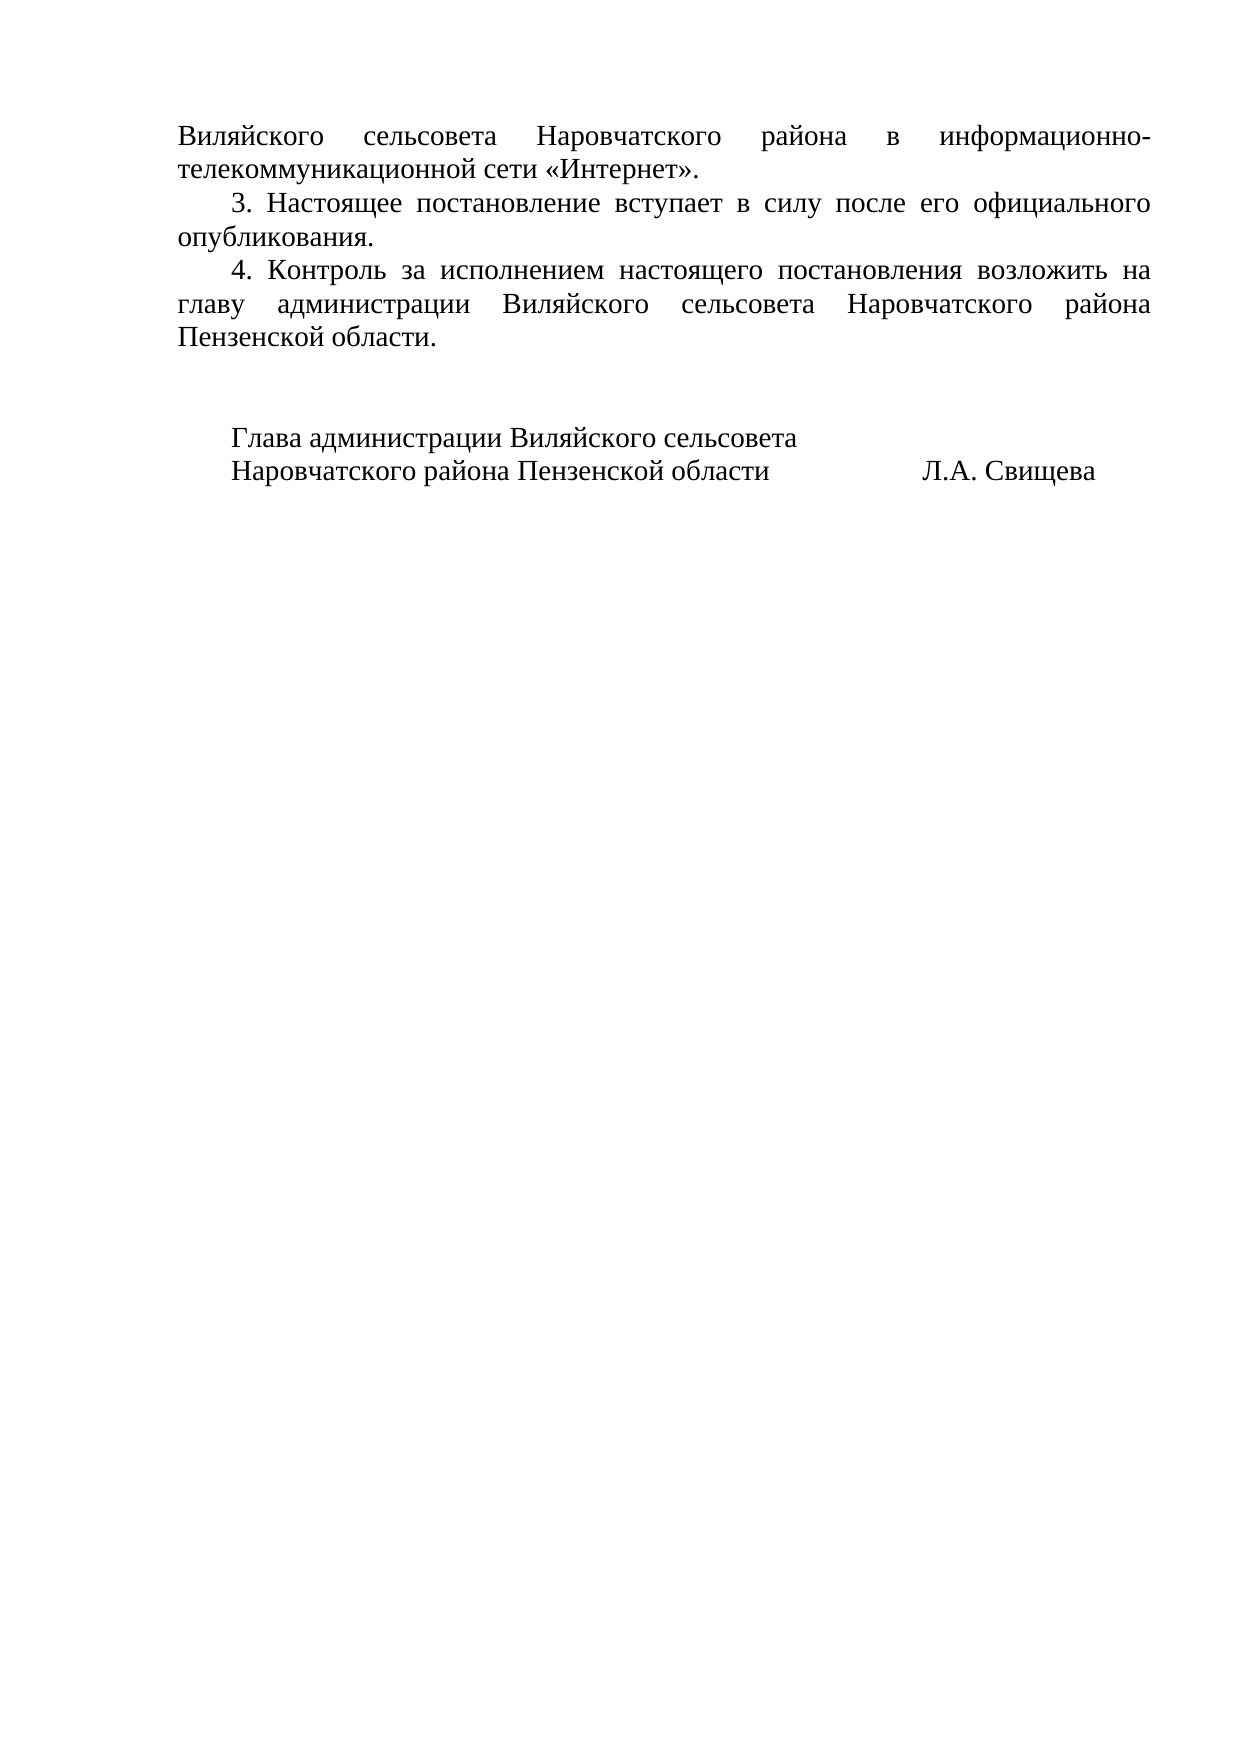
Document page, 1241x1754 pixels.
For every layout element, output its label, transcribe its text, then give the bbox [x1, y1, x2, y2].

text 4. Контроль за исполнением настоящего постановления возложить на главу администрации Виляйского сельсовета Наровчатского района Пензенской области. [177, 252, 1152, 353]
text 3. Настоящее постановление вступает в силу после его официального опубликования. [177, 185, 1152, 252]
text Глава администрации Виляйского сельсовета [177, 420, 1152, 453]
text Наровчатского района Пензенской области Л.А. Свищева [177, 453, 1152, 487]
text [177, 118, 1152, 185]
